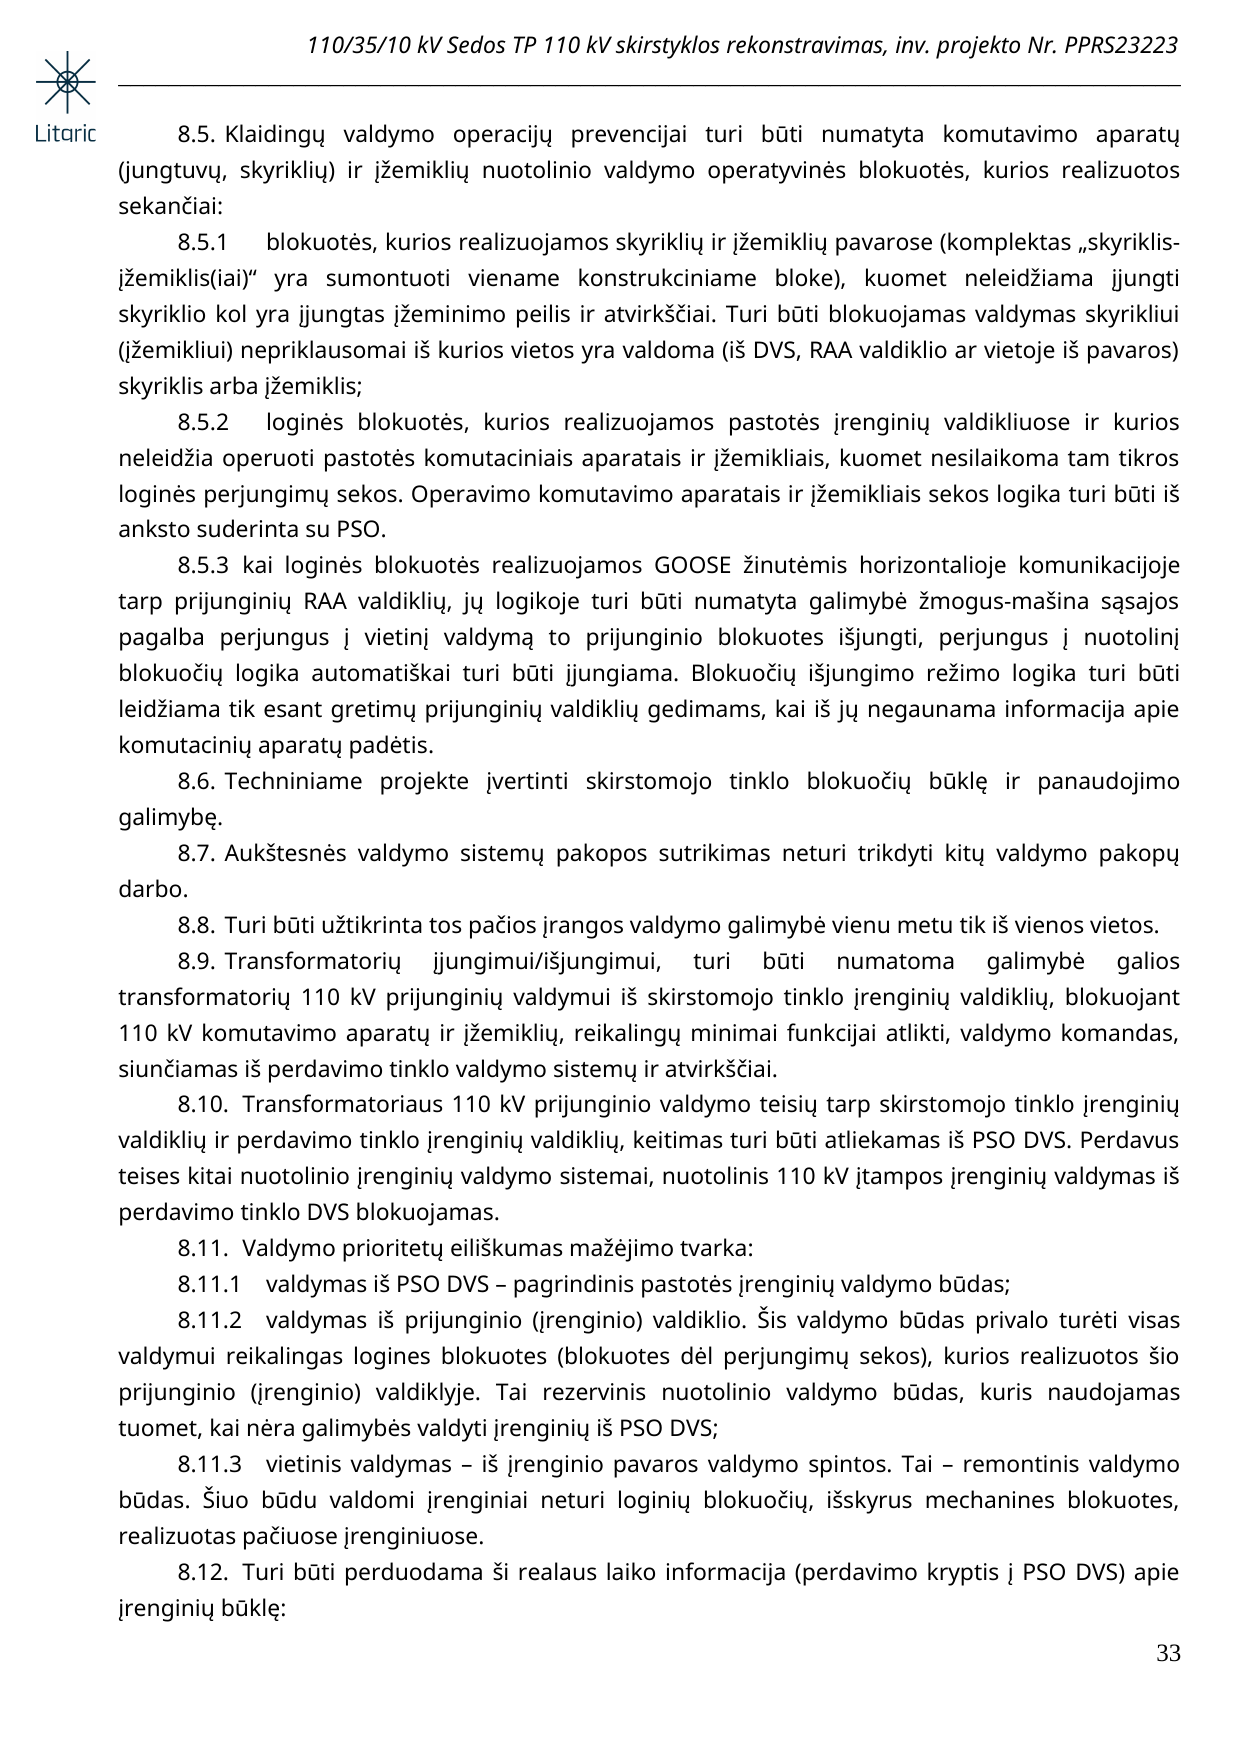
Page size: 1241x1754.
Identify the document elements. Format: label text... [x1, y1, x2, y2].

list Valdymo prioritetų eiliškumas mažėjimo tvarka: [118, 1232, 1181, 1263]
list blokuotės, kurios realizuojamos skyriklių ir įžemiklių pavarose (komplektas „skyriklis-įžemiklis(iai)“ yra sumontuoti viename konstrukciniame bloke), kuomet neleidžiama įjungti skyriklio kol yra įjungtas įžeminimo peilis ir atvirkščiai. Turi būti blokuojamas valdymas skyrikliui (įžemikliui) nepriklausomai iš kurios vietos yra valdoma (iš DVS, RAA valdiklio ar vietoje iš pavaros) skyriklis arba įžemiklis; [118, 226, 1181, 401]
list valdymas iš PSO DVS – pagrindinis pastotės įrenginių valdymo būdas; [118, 1268, 1181, 1299]
list vietinis valdymas – iš įrenginio pavaros valdymo spintos. Tai – remontinis valdymo būdas. Šiuo būdu valdomi įrenginiai neturi loginių blokuočių, išskyrus mechanines blokuotes, realizuotas pačiuose įrenginiuose. [118, 1448, 1181, 1551]
list Turi būti perduodama ši realaus laiko informacija (perdavimo kryptis į PSO DVS) apie įrenginių būklę: [118, 1556, 1181, 1623]
list Transformatoriaus 110 kV prijunginio valdymo teisių tarp skirstomojo tinklo įrenginių valdiklių ir perdavimo tinklo įrenginių valdiklių, keitimas turi būti atliekamas iš PSO DVS. Perdavus teises kitai nuotolinio įrenginių valdymo sistemai, nuotolinis 110 kV įtampos įrenginių valdymas iš perdavimo tinklo DVS blokuojamas. [118, 1088, 1181, 1227]
list valdymas iš prijunginio (įrenginio) valdiklio. Šis valdymo būdas privalo turėti visas valdymui reikalingas logines blokuotes (blokuotes dėl perjungimų sekos), kurios realizuotos šio prijunginio (įrenginio) valdiklyje. Tai rezervinis nuotolinio valdymo būdas, kuris naudojamas tuomet, kai nėra galimybės valdyti įrenginių iš PSO DVS; [118, 1304, 1181, 1443]
list kai loginės blokuotės realizuojamos GOOSE žinutėmis horizontalioje komunikacijoje tarp prijunginių RAA valdiklių, jų logikoje turi būti numatyta galimybė žmogus-mašina sąsajos pagalba perjungus į vietinį valdymą to prijunginio blokuotes išjungti, perjungus į nuotolinį blokuočių logika automatiškai turi būti įjungiama. Blokuočių išjungimo režimo logika turi būti leidžiama tik esant gretimų prijunginių valdiklių gedimams, kai iš jų negaunama informacija apie komutacinių aparatų padėtis. [118, 549, 1181, 760]
list Techniniame projekte įvertinti skirstomojo tinklo blokuočių būklę ir panaudojimo galimybę. [118, 765, 1181, 832]
list loginės blokuotės, kurios realizuojamos pastotės įrenginių valdikliuose ir kurios neleidžia operuoti pastotės komutaciniais aparatais ir įžemikliais, kuomet nesilaikoma tam tikros loginės perjungimų sekos. Operavimo komutavimo aparatais ir įžemikliais sekos logika turi būti iš anksto suderinta su PSO. [118, 406, 1181, 545]
picture [36, 51, 96, 142]
list Klaidingų valdymo operacijų prevencijai turi būti numatyta komutavimo aparatų (jungtuvų, skyriklių) ir įžemiklių nuotolinio valdymo operatyvinės blokuotės, kurios realizuotos sekančiai: [118, 118, 1181, 221]
list Turi būti užtikrinta tos pačios įrangos valdymo galimybė vienu metu tik iš vienos vietos. [118, 909, 1181, 940]
list Aukštesnės valdymo sistemų pakopos sutrikimas neturi trikdyti kitų valdymo pakopų darbo. [118, 837, 1181, 904]
list Transformatorių įjungimui/išjungimui, turi būti numatoma galimybė galios transformatorių 110 kV prijunginių valdymui iš skirstomojo tinklo įrenginių valdiklių, blokuojant 110 kV komutavimo aparatų ir įžemiklių, reikalingų minimai funkcijai atlikti, valdymo komandas, siunčiamas iš perdavimo tinklo valdymo sistemų ir atvirkščiai. [118, 945, 1181, 1084]
